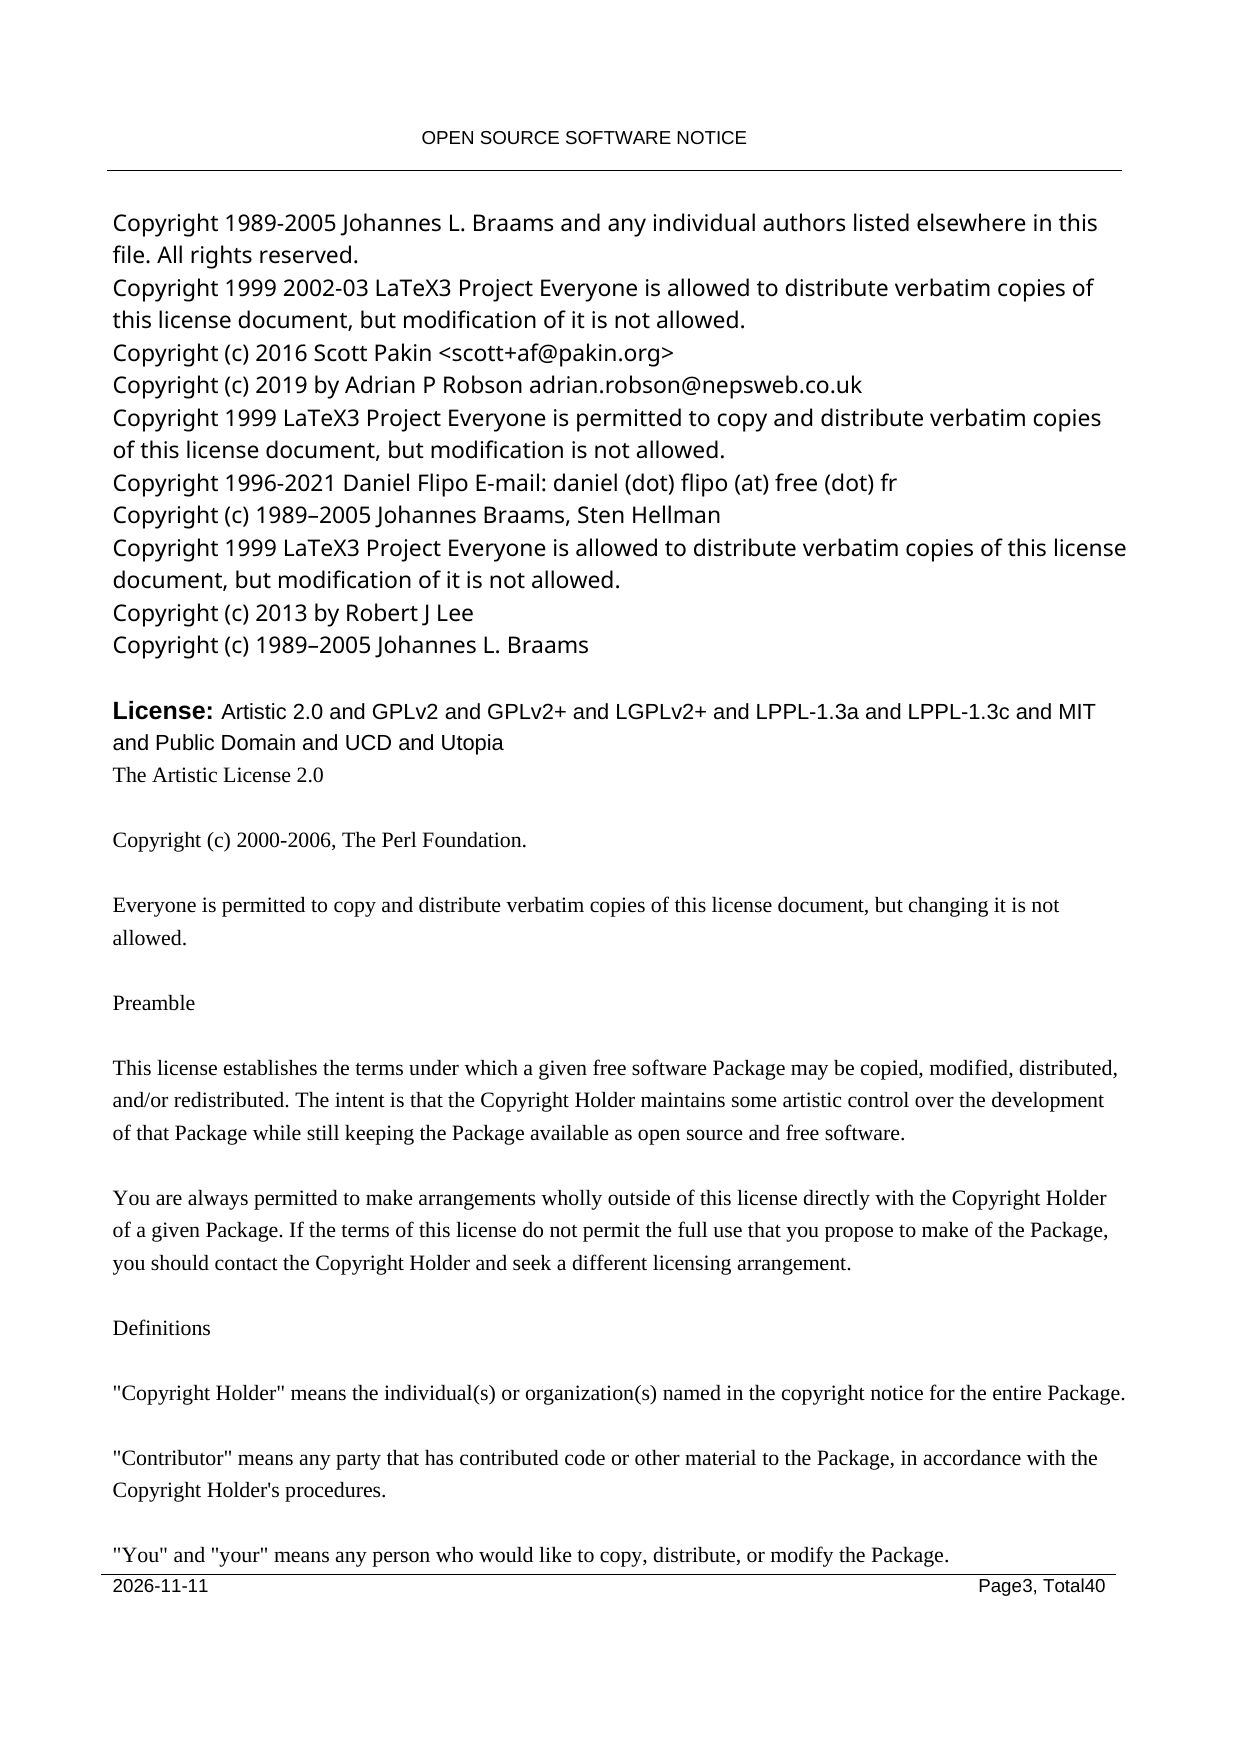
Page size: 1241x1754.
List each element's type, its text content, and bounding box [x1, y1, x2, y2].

text Preamble [112, 986, 1128, 1019]
text Everyone is permitted to copy and distribute verbatim copies of this license document, but changing it is not allowed. [112, 889, 1128, 954]
text Definitions [112, 1311, 1128, 1344]
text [112, 206, 1128, 694]
text You are always permitted to make arrangements wholly outside of this license directly with the Copyright Holder of a given Package. If the terms of this license do not permit the full use that you propose to make of the Package, you should contact the Copyright Holder and seek a different licensing arrangement. [112, 1181, 1128, 1279]
text "You" and "your" means any person who would like to copy, distribute, or modify the Package. [112, 1539, 1128, 1571]
text This license establishes the terms under which a given free software Package may be copied, modified, distributed, and/or redistributed. The intent is that the Copyright Holder maintains some artistic control over the development of that Package while still keeping the Package available as open source and free software. [112, 1051, 1128, 1149]
text The Artistic License 2.0 [112, 759, 1128, 791]
text "Copyright Holder" means the individual(s) or organization(s) named in the copyright notice for the entire Package. [112, 1376, 1128, 1409]
text License: Artistic 2.0 and GPLv2 and GPLv2+ and LGPLv2+ and LPPL-1.3a and LPPL-1.3c and MIT and Public Domain and UCD and Utopia [112, 694, 1128, 759]
text Copyright (c) 2000-2006, The Perl Foundation. [112, 824, 1128, 856]
text "Contributor" means any party that has contributed code or other material to the Package, in accordance with the Copyright Holder's procedures. [112, 1441, 1128, 1506]
